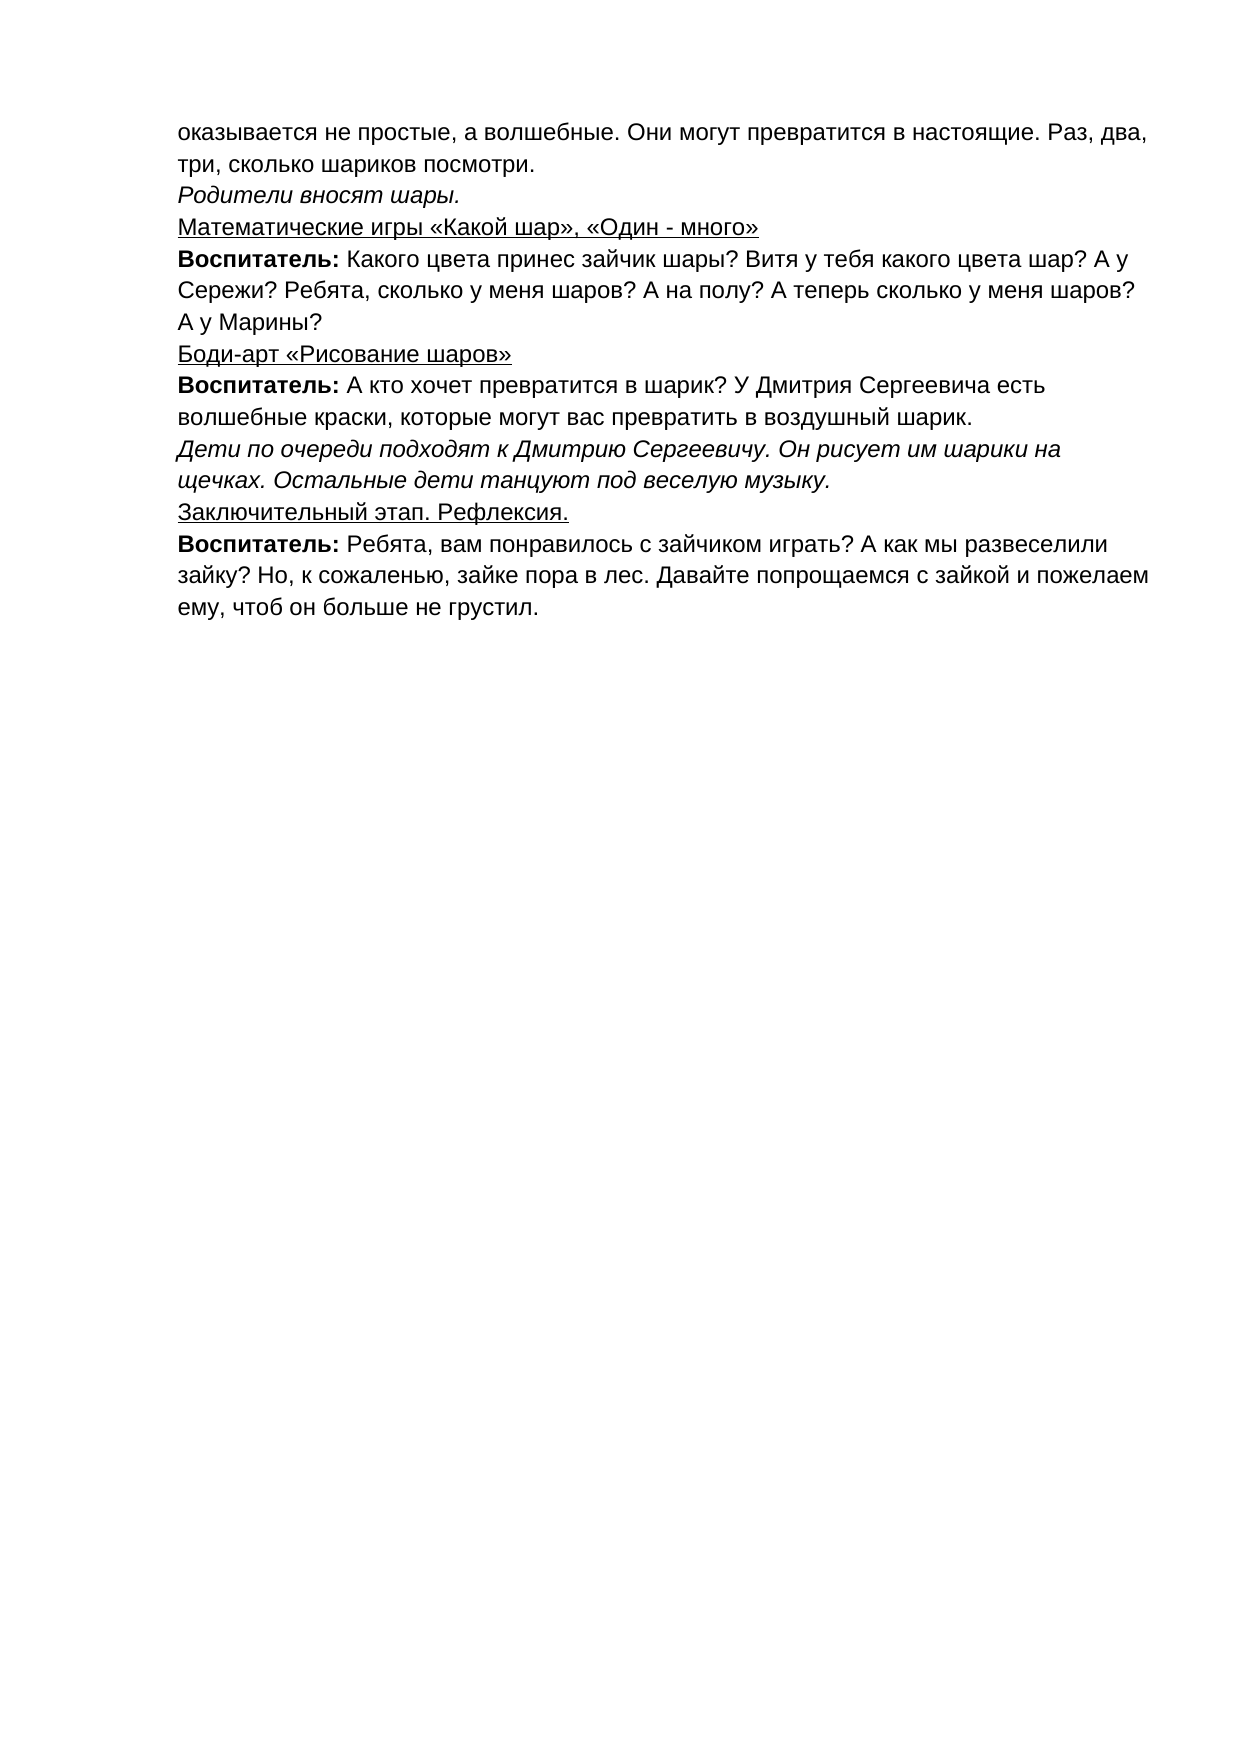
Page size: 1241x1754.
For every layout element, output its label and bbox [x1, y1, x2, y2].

text [177, 118, 1152, 621]
